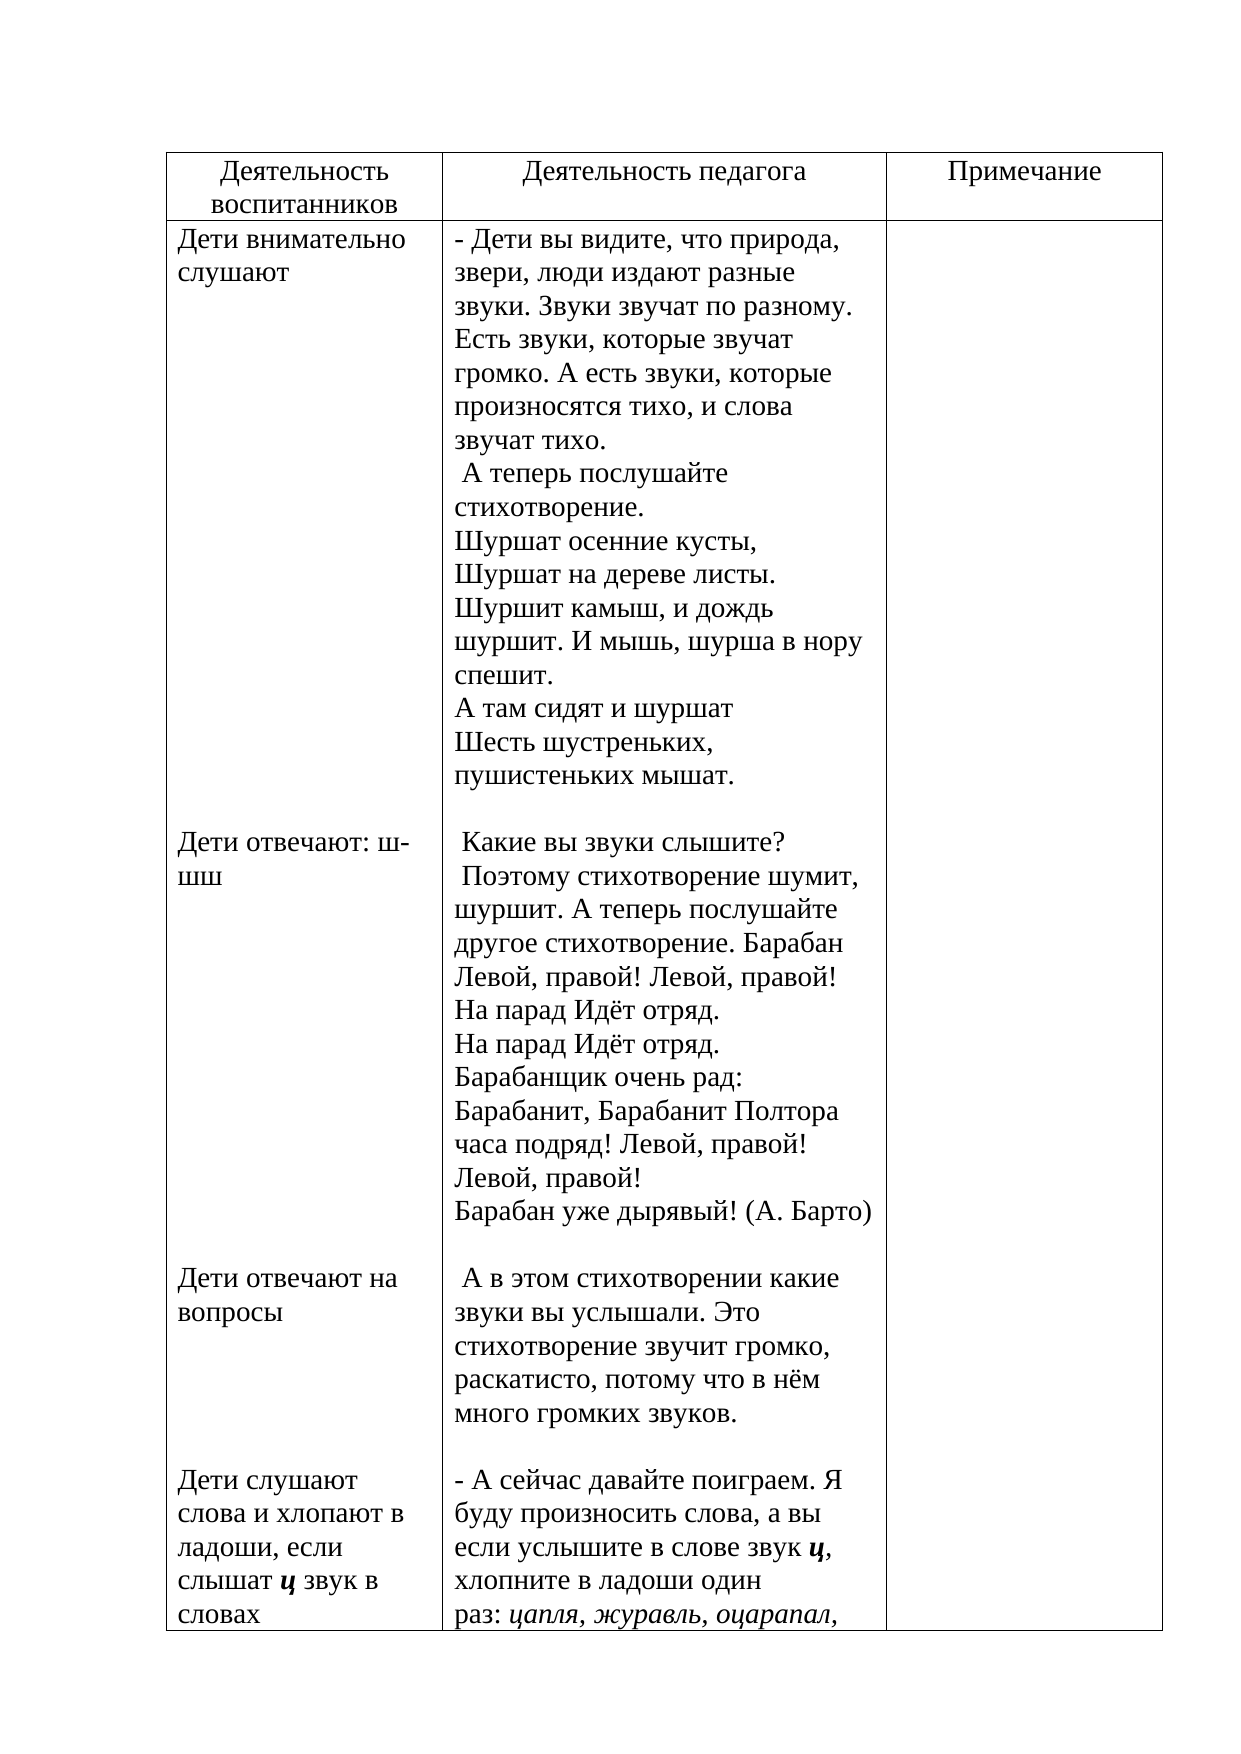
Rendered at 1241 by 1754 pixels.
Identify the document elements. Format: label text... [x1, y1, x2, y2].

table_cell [443, 221, 886, 1629]
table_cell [167, 221, 442, 1629]
table_header Примечание [887, 153, 1162, 220]
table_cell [887, 221, 1162, 1629]
table_header Деятельность воспитанников [167, 153, 442, 220]
table_header Деятельность педагога [443, 153, 886, 220]
